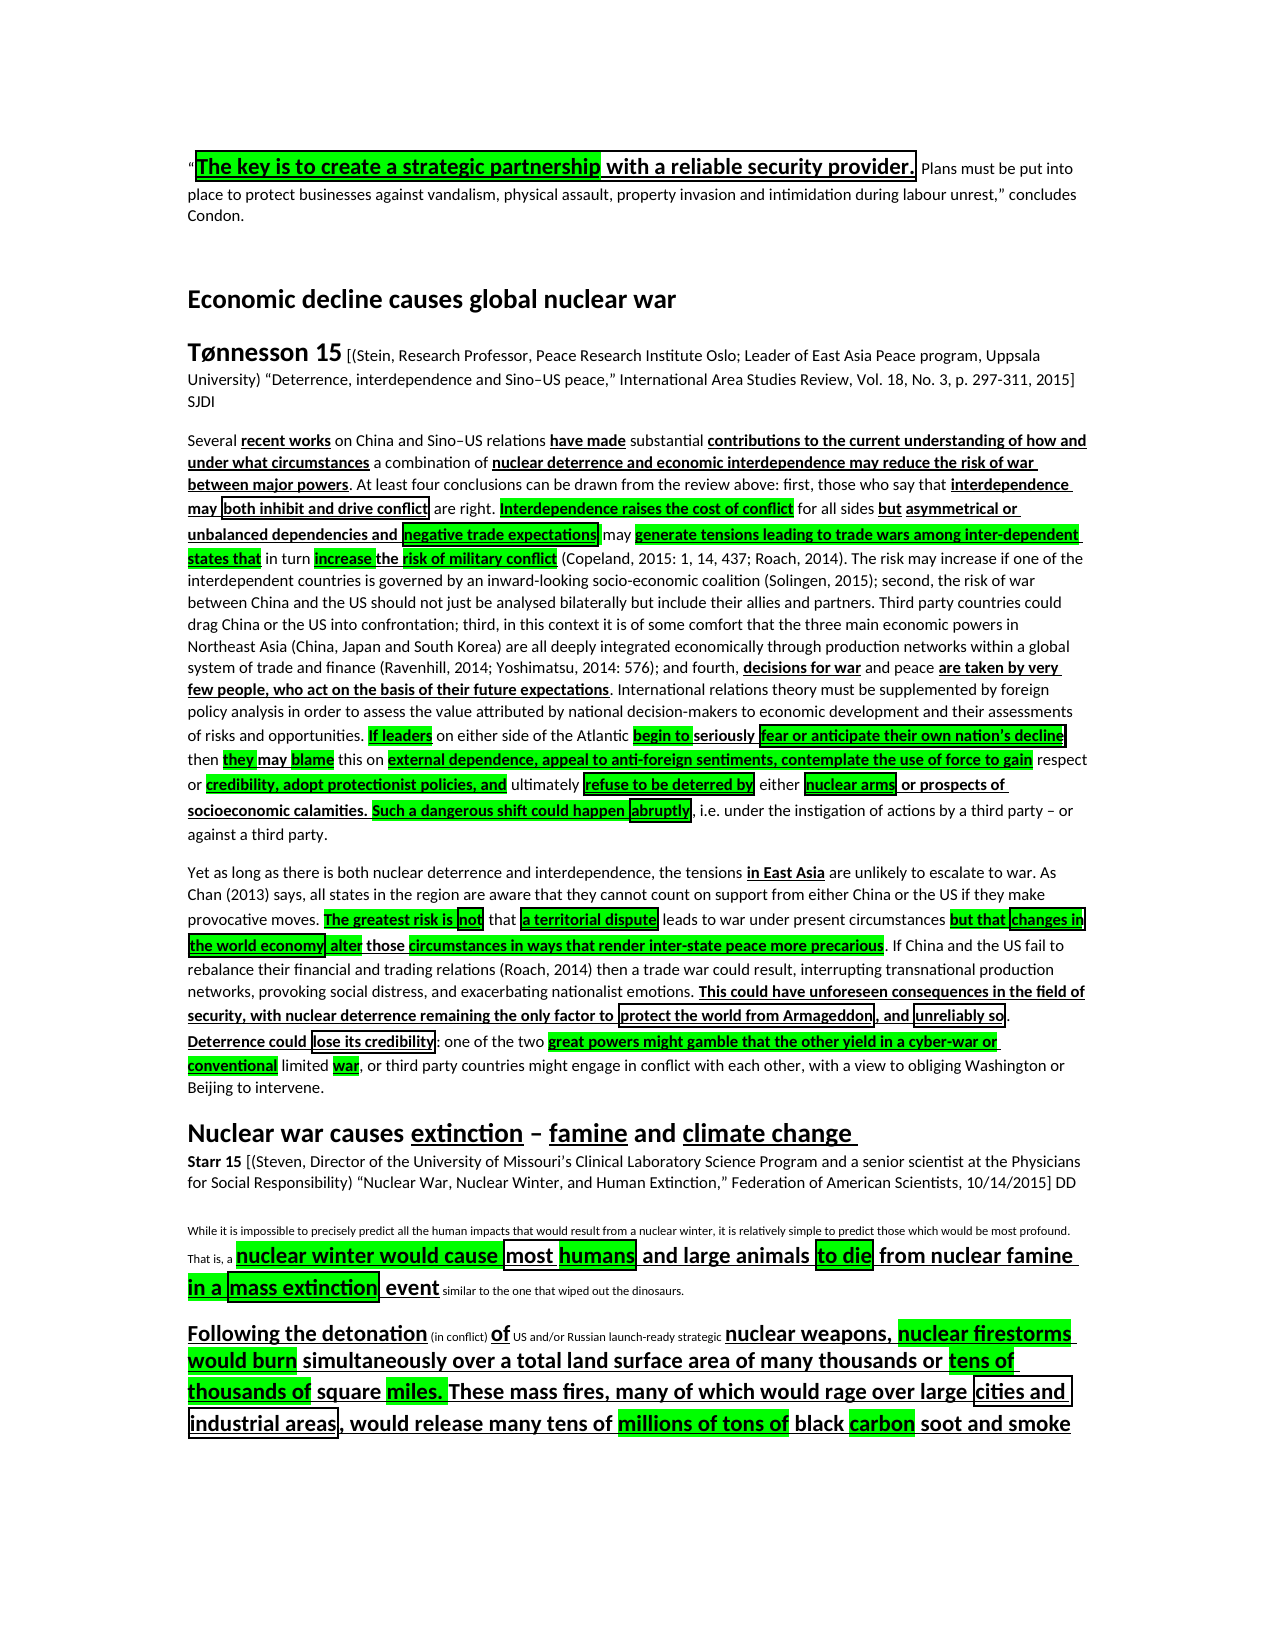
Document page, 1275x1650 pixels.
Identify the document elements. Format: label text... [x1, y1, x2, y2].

text Starr 15 [(Steven, Director of the University of Missouri’s Clinical Laboratory Science Program and a senior scientist at the Physicians for Social Responsibility) “Nuclear War, Nuclear Winter, and Human Extinction,” Federation of American Scientists, 10/14/2015] DD [187, 1152, 1087, 1192]
text Economic decline causes global nuclear war [187, 283, 1087, 316]
text Yet as long as there is both nuclear deterrence and interdependence, the tensions in East Asia are unlikely to escalate to war. As Chan (2013) says, all states in the region are aware that they cannot count on support from either China or the US if they make provocative moves. The greatest risk is not that a territorial dispute leads to war under present circumstances but that changes in the world economy alter those circumstances in ways that render inter-state peace more precarious. If China and the US fail to rebalance their financial and trading relations (Roach, 2014) then a trade war could result, interrupting transnational production networks, provoking social distress, and exacerbating nationalist emotions. This could have unforeseen consequences in the field of security, with nuclear deterrence remaining the only factor to protect the world from Armageddon, and unreliably so. Deterrence could lose its credibility: one of the two great powers might gamble that the other yield in a cyber-war or conventional limited war, or third party countries might engage in conflict with each other, with a view to obliging Washington or Beijing to intervene. [187, 863, 1087, 1098]
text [187, 1319, 1087, 1439]
subtitle Nuclear war causes extinction – famine and climate change [187, 1116, 1087, 1149]
text Several recent works on China and Sino–US relations have made substantial contributions to the current understanding of how and under what circumstances a combination of nuclear deterrence and economic interdependence may reduce the risk of war between major powers. At least four conclusions can be drawn from the review above: first, those who say that interdependence may both inhibit and drive conflict are right. Interdependence raises the cost of conflict for all sides but asymmetrical or unbalanced dependencies and negative trade expectations may generate tensions leading to trade wars among inter-dependent states that in turn increase the risk of military conflict (Copeland, 2015: 1, 14, 437; Roach, 2014). The risk may increase if one of the interdependent countries is governed by an inward-looking socio-economic coalition (Solingen, 2015); second, the risk of war between China and the US should not just be analysed bilaterally but include their allies and partners. Third party countries could drag China or the US into confrontation; third, in this context it is of some comfort that the three main economic powers in Northeast Asia (China, Japan and South Korea) are all deeply integrated economically through production networks within a global system of trade and finance (Ravenhill, 2014; Yoshimatsu, 2014: 576); and fourth, decisions for war and peace are taken by very few people, who act on the basis of their future expectations. International relations theory must be supplemented by foreign policy analysis in order to assess the value attributed by national decision-makers to economic development and their assessments of risks and opportunities. If leaders on either side of the Atlantic begin to seriously fear or anticipate their own nation’s decline then they may blame this on external dependence, appeal to anti-foreign sentiments, contemplate the use of force to gain respect or credibility, adopt protectionist policies, and ultimately refuse to be deterred by either nuclear arms or prospects of socioeconomic calamities. Such a dangerous shift could happen abruptly, i.e. under the instigation of actions by a third party – or against a third party. [187, 430, 1087, 844]
text While it is impossible to precisely predict all the human impacts that would result from a nuclear winter, it is relatively simple to predict those which would be most profound. That is, a nuclear winter would cause most humans and large animals to die from nuclear famine in a mass extinction event similar to the one that wiped out the dinosaurs. [187, 1208, 1087, 1303]
text “The key is to create a strategic partnership with a reliable security provider. Plans must be put into place to protect businesses against vandalism, physical assault, property invasion and intimidation during labour unrest,” concludes Condon. [187, 150, 1087, 226]
text Tønnesson 15 [(Stein, Research Professor, Peace Research Institute Oslo; Leader of East Asia Peace program, Uppsala University) “Deterrence, interdependence and Sino–US peace,” International Area Studies Review, Vol. 18, No. 3, p. 297-311, 2015] SJDI [187, 335, 1087, 412]
